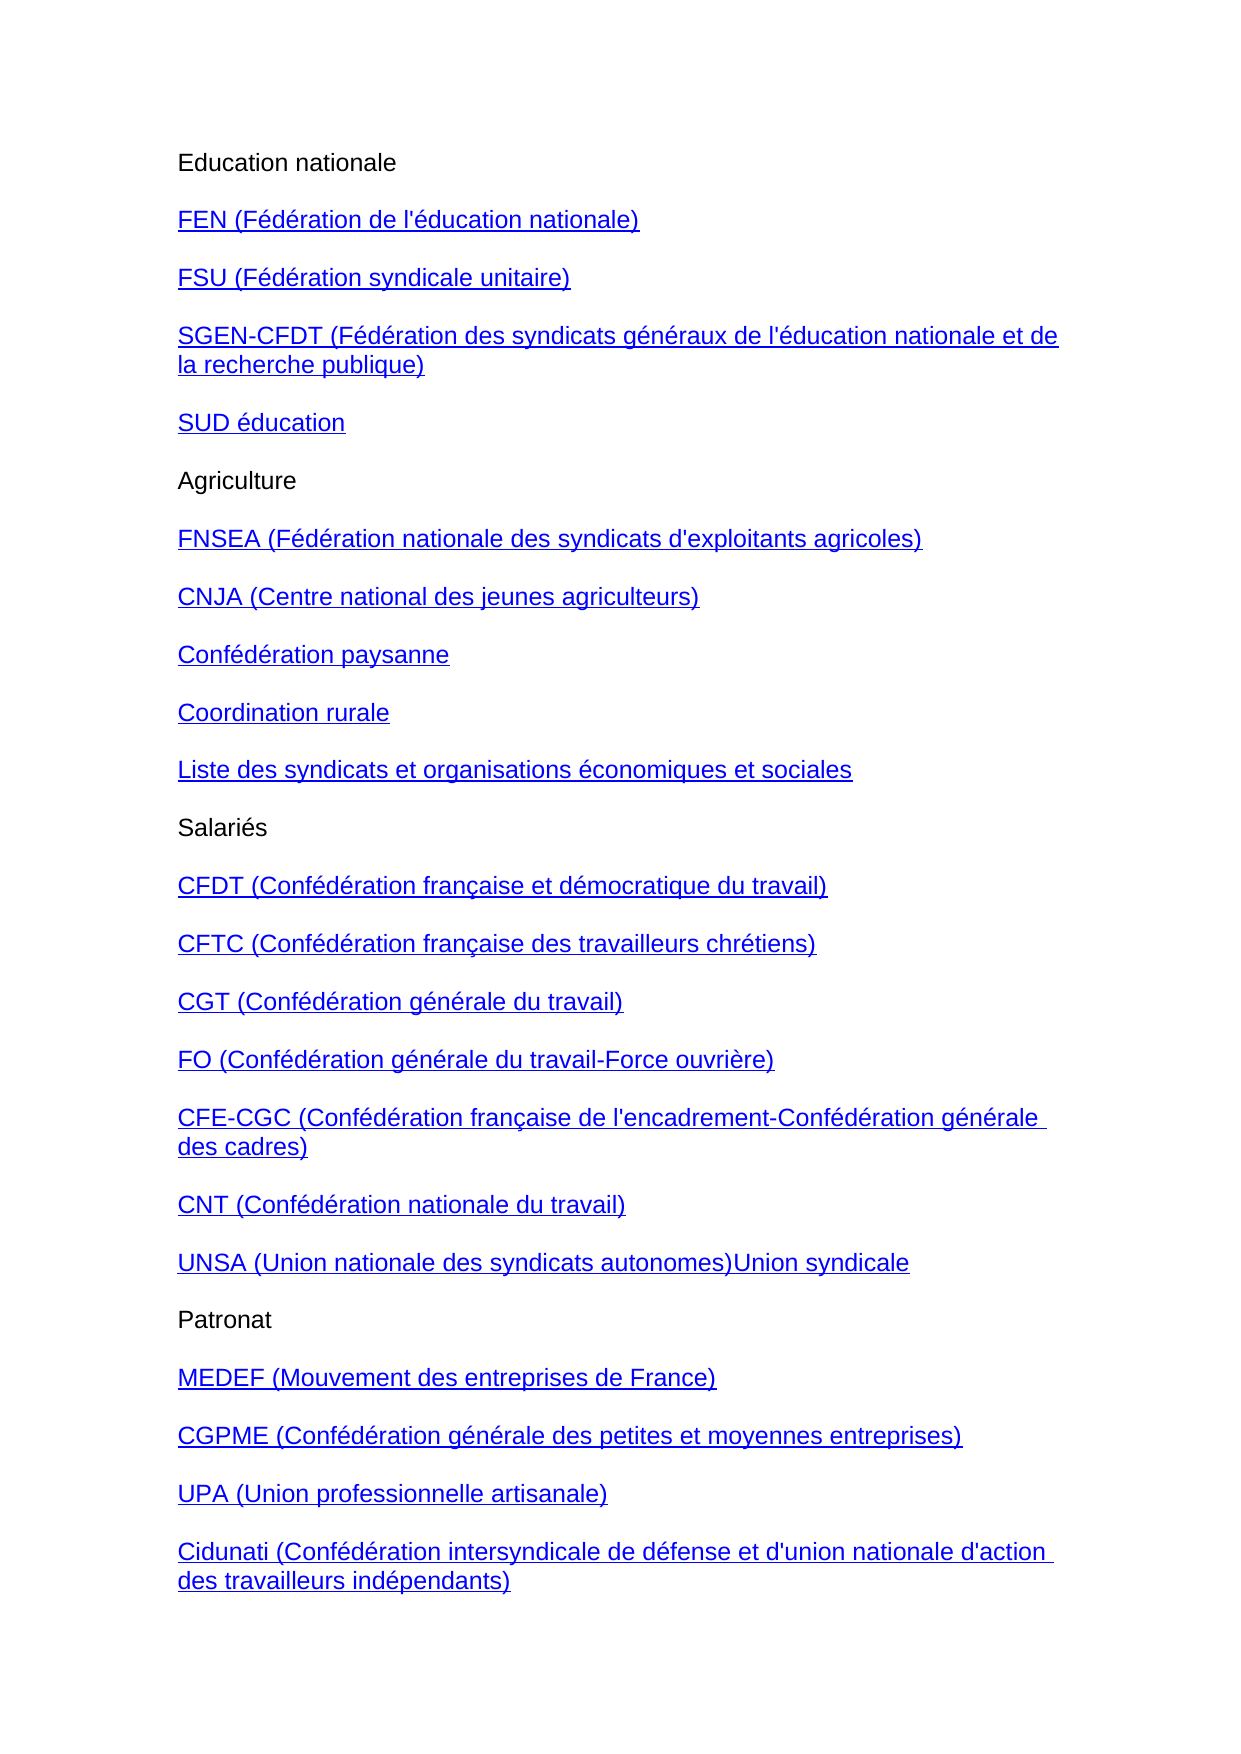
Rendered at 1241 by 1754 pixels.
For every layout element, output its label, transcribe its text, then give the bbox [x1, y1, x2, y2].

text FEN (Fédération de l'éducation nationale) [177, 206, 1063, 234]
text Cidunati (Confédération intersyndicale de défense et d'union nationale d'action des travailleurs indépendants) [177, 1537, 1063, 1595]
text CNT (Confédération nationale du travail) [177, 1190, 1063, 1218]
text SUD éducation [177, 408, 1063, 437]
text Confédération paysanne [177, 640, 1063, 668]
text CNJA (Centre national des jeunes agriculteurs) [177, 582, 1063, 611]
text Salariés [177, 813, 1063, 842]
text FNSEA (Fédération nationale des syndicats d'exploitants agricoles) [177, 524, 1063, 553]
text CFTC (Confédération française des travailleurs chrétiens) [177, 929, 1063, 958]
text Liste des syndicats et organisations économiques et sociales [177, 756, 1063, 784]
text SGEN-CFDT (Fédération des syndicats généraux de l'éducation nationale et de la recherche publique) [177, 321, 1063, 379]
text Education nationale [177, 148, 1063, 176]
text FO (Confédération générale du travail-Force ouvrière) [177, 1045, 1063, 1074]
text MEDEF (Mouvement des entreprises de France) [177, 1363, 1063, 1392]
text FSU (Fédération syndicale unitaire) [177, 263, 1063, 292]
text CGT (Confédération générale du travail) [177, 987, 1063, 1016]
text UPA (Union professionnelle artisanale) [177, 1479, 1063, 1508]
text UNSA (Union nationale des syndicats autonomes)Union syndicale [177, 1248, 1063, 1276]
text Coordination rurale [177, 698, 1063, 726]
text CFE-CGC (Confédération française de l'encadrement-Confédération générale des cadres) [177, 1103, 1063, 1161]
text CFDT (Confédération française et démocratique du travail) [177, 871, 1063, 900]
text Patronat [177, 1306, 1063, 1334]
text CGPME (Confédération générale des petites et moyennes entreprises) [177, 1421, 1063, 1450]
text Agriculture [177, 466, 1063, 495]
